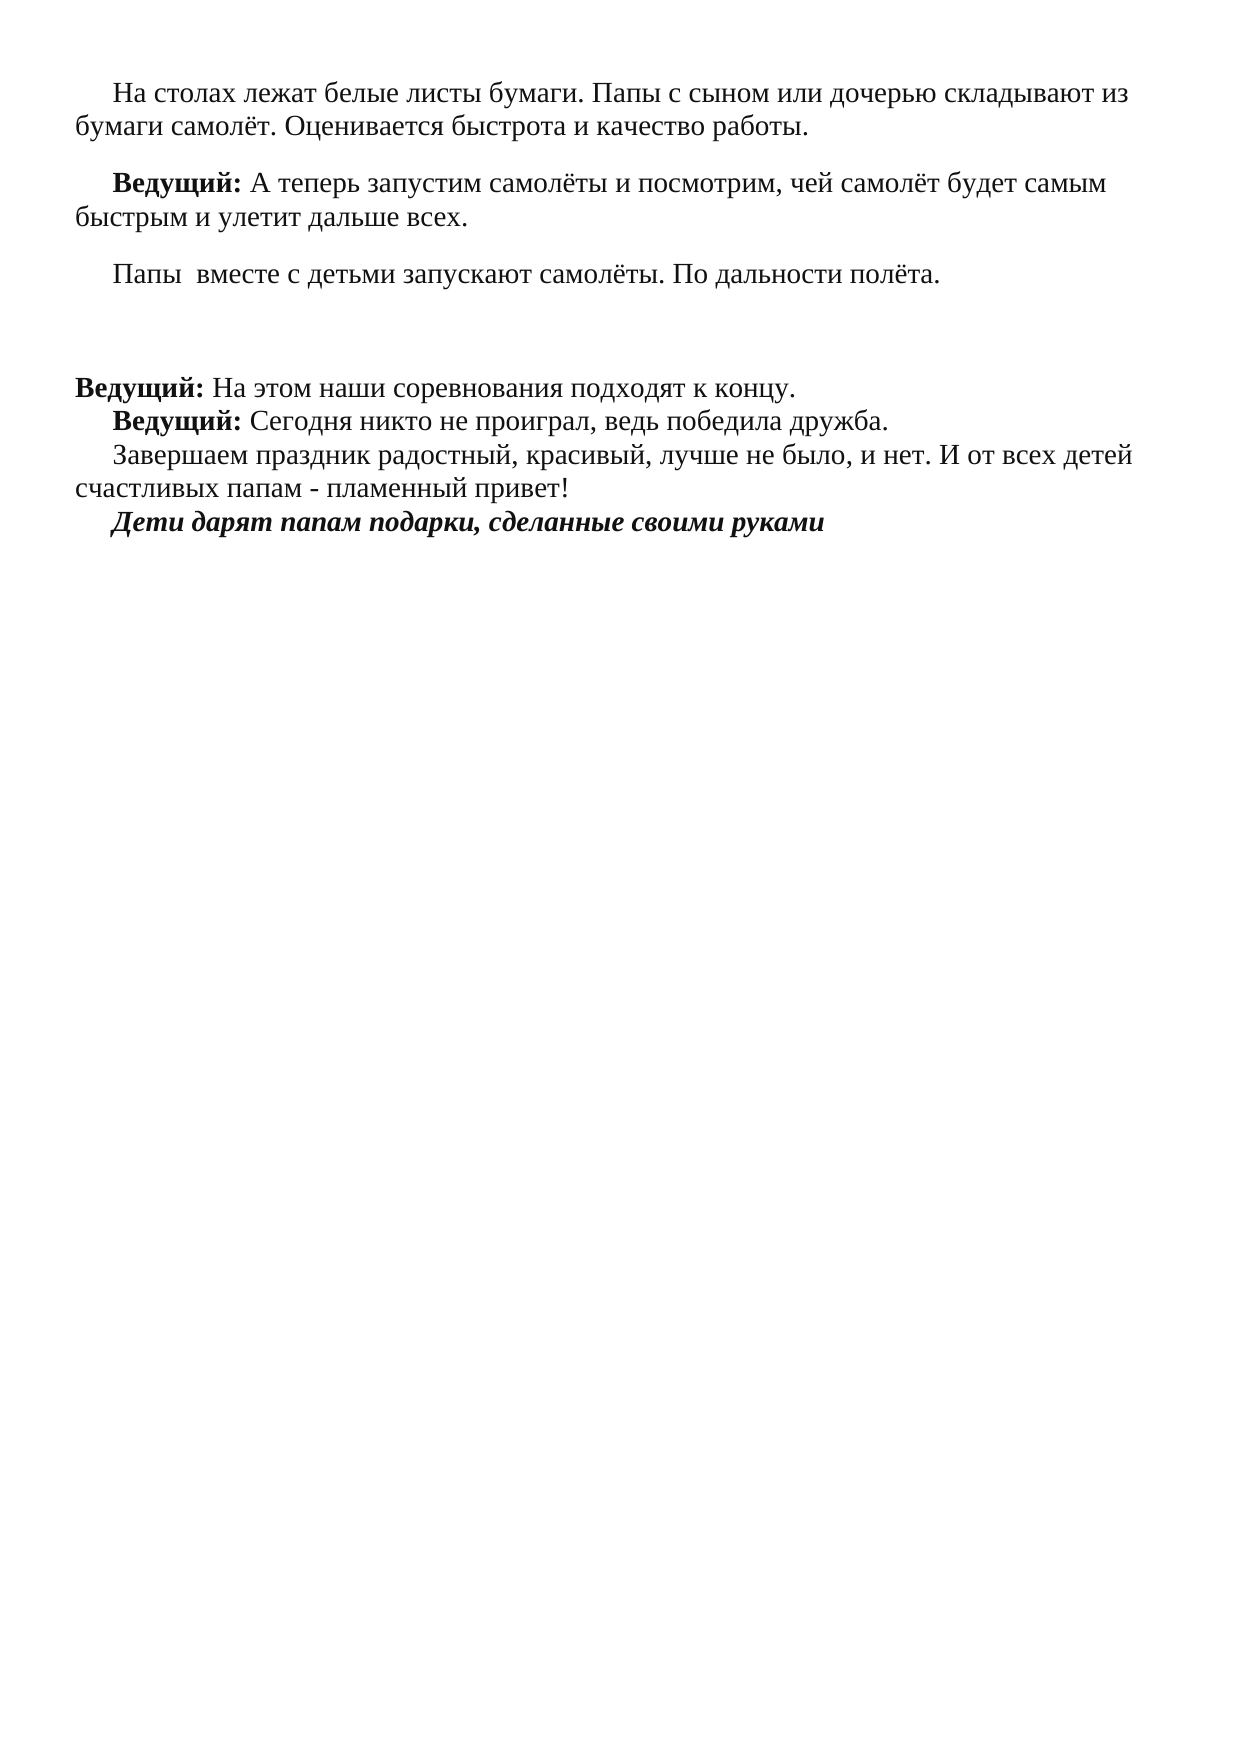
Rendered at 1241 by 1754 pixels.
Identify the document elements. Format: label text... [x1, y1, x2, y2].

text Папы вместе с детьми запускают самолёты. По дальности полёта. [75, 256, 1165, 289]
text Завершаем праздник радостный, красивый, лучше не было, и нет. И от всех детей счастливых папам - пламенный привет! [75, 437, 1165, 504]
text Ведущий: На этом наши соревнования подходят к концу. [75, 370, 1165, 403]
text Ведущий: Сегодня никто не проиграл, ведь победила дружба. [75, 403, 1165, 437]
text Ведущий: А теперь запустим самолёты и посмотрим, чей самолёт будет самым быстрым и улетит дальше всех. [75, 166, 1165, 233]
text Дети дарят папам подарки, сделанные своими руками [75, 504, 1165, 538]
text На столах лежат белые листы бумаги. Папы с сыном или дочерью складывают из бумаги самолёт. Оценивается быстрота и качество работы. [75, 75, 1165, 142]
